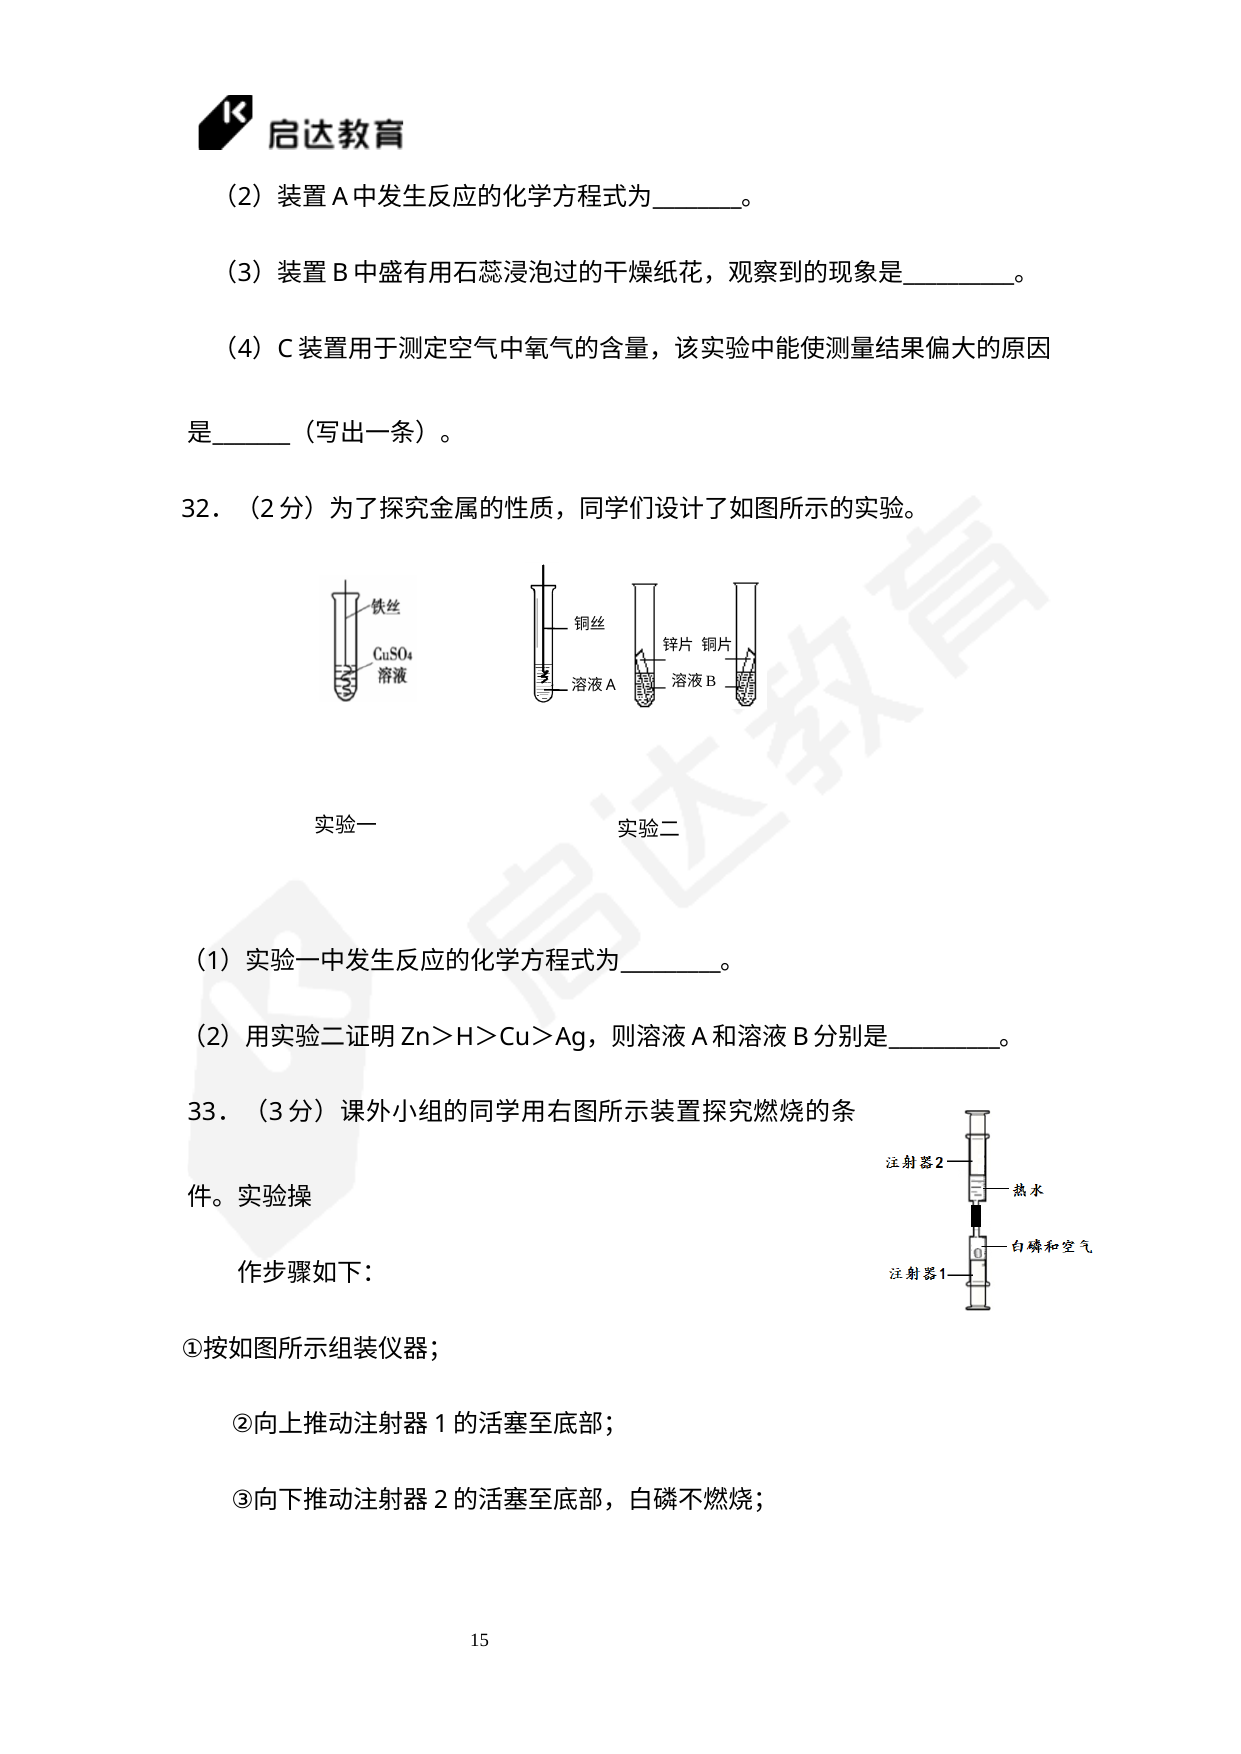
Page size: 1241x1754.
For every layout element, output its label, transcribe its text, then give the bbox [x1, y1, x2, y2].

picture [525, 562, 559, 706]
picture [705, 576, 767, 709]
text 33．（3分）课外小组的同学用右图所示装置探究燃烧的条件。实验操 [187, 1077, 1053, 1227]
text 作步骤如下： [187, 1238, 875, 1303]
picture [624, 577, 686, 710]
text ①按如图所示组装仪器； [181, 1314, 1053, 1379]
picture [198, 95, 404, 150]
text ③向下推动注射器2的活塞至底部，白磷不燃烧； [231, 1465, 1053, 1530]
text ②向上推动注射器1的活塞至底部； [231, 1389, 1053, 1454]
text （2）装置A中发生反应的化学方程式为________。 [187, 162, 1053, 227]
text （4）C装置用于测定空气中氧气的含量，该实验中能使测量结果偏大的原因是_______（写出一条）。 [187, 314, 1053, 463]
picture [875, 1102, 1104, 1316]
text （3）装置B中盛有用石蕊浸泡过的干燥纸花，观察到的现象是__________。 [187, 238, 1053, 303]
text （1）实验一中发生反应的化学方程式为_________。 [181, 926, 1053, 991]
text 32．（2分）为了探究金属的性质，同学们设计了如图所示的实验。 [181, 474, 1053, 539]
text （2）用实验二证明Zn＞H＞Cu＞Ag，则溶液A和溶液B分别是__________。 [181, 1002, 1053, 1067]
picture [313, 562, 417, 706]
